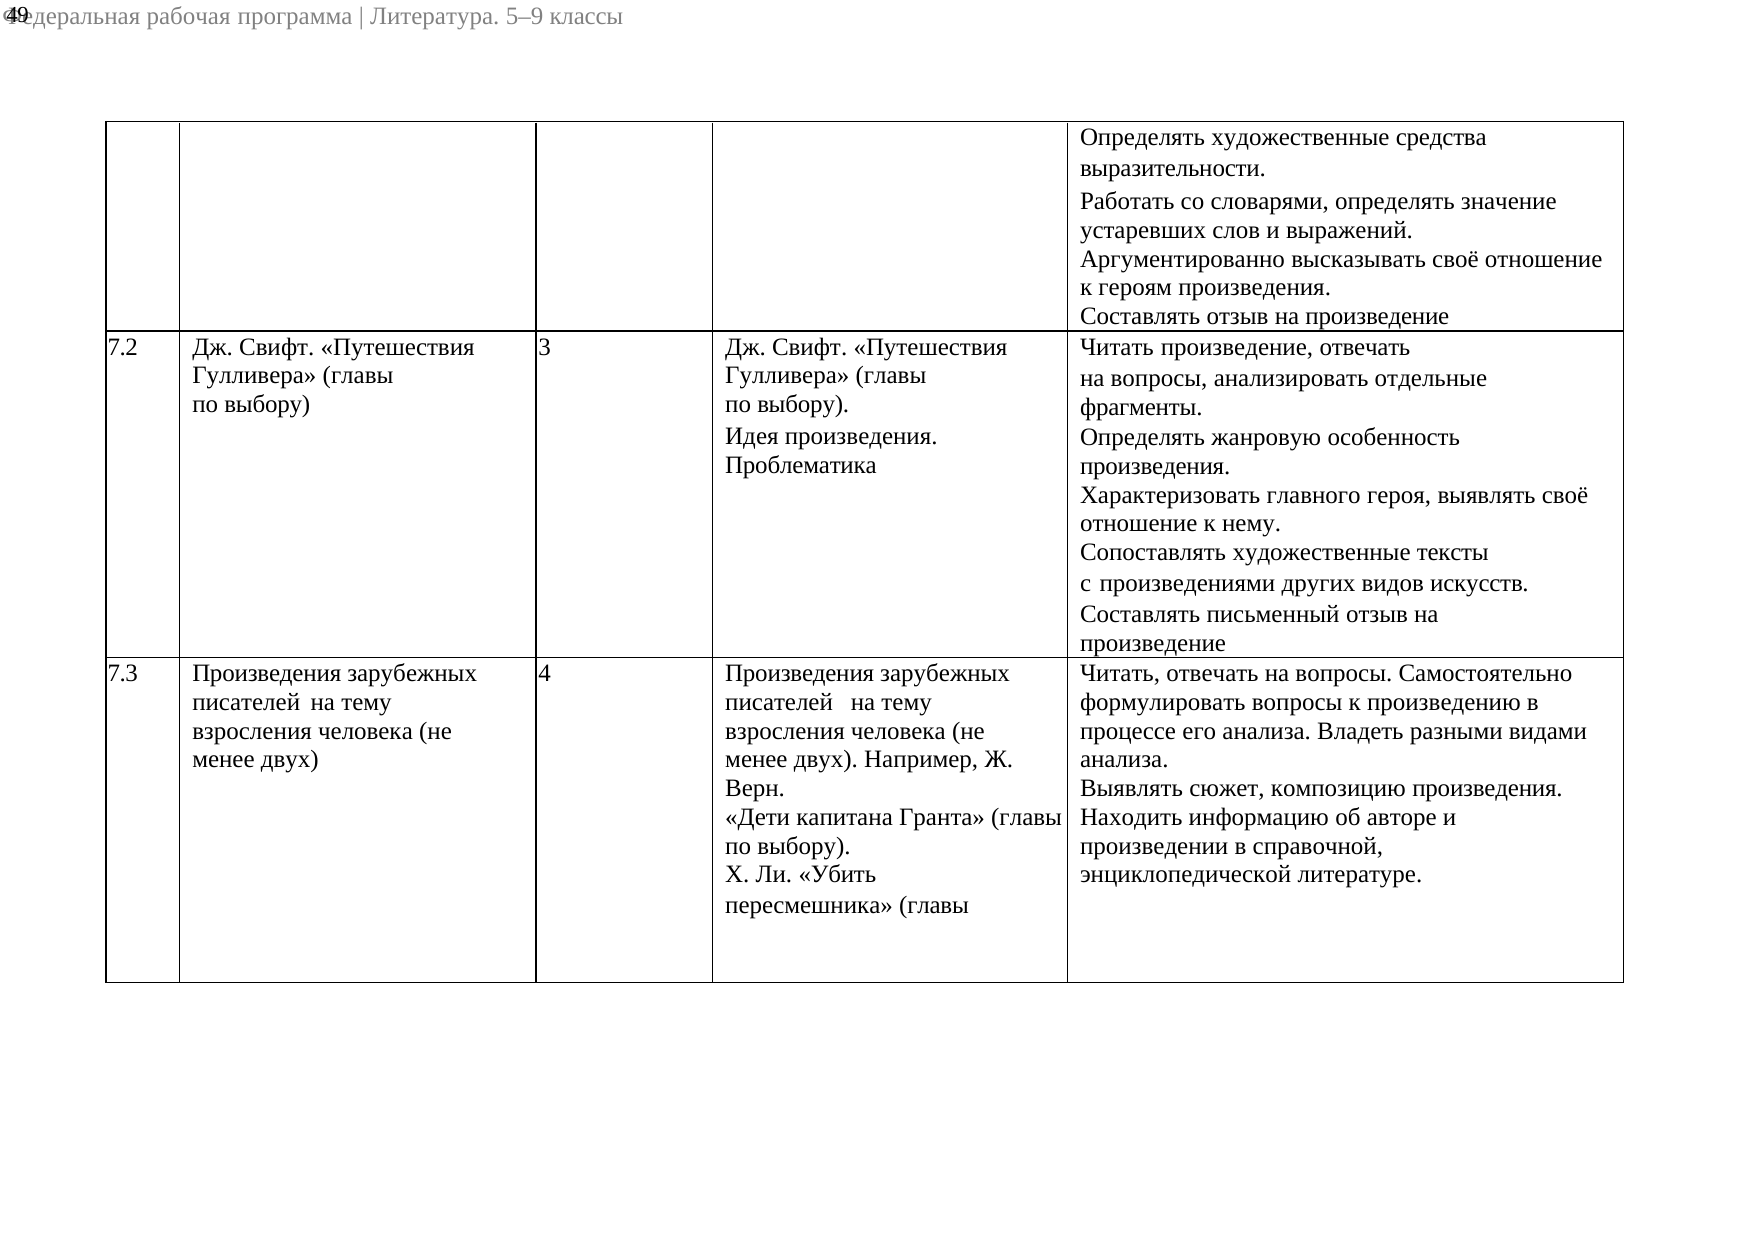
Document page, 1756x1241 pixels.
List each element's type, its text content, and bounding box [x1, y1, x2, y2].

table_header Определять художественные средства выразительности. Работать со словарями, определять значение устаревших слов и выражений. Аргументированно высказывать своё отношение к героям произведения. Составлять отзыв на произведение [1068, 122, 1623, 330]
table_header [713, 122, 1067, 330]
table_cell Произведения зарубежных писателей на тему взросления человека (не менее двух). Например, Ж. Верн. «Дети капитана Гранта» (главы по выбору). Х. Ли. «Убить пересмешника» (главы [713, 658, 1067, 982]
table_cell Дж. Свифт. «Путешествия Гулливера» (главы по выбору) [180, 332, 535, 657]
table_cell Читать, отвечать на вопросы. Самостоятельно формулировать вопросы к произведению в процессе его анализа. Владеть разными видами анализа. Выявлять сюжет, композицию произведения. Находить информацию об авторе и произведении в справочной, энциклопедической литературе. [1068, 658, 1623, 982]
table_header [180, 122, 536, 330]
table_cell 7.2 [107, 332, 179, 657]
table_cell Дж. Свифт. «Путешествия Гулливера» (главы по выбору). Идея произведения. Проблематика [713, 332, 1067, 657]
table_header [537, 122, 712, 330]
table_cell Произведения зарубежных писателей на тему взросления человека (не менее двух) [180, 658, 535, 982]
table_cell Читать произведение, отвечать на вопросы, анализировать отдельные фрагменты. Определять жанровую особенность произведения. Характеризовать главного героя, выявлять своё отношение к нему. Сопоставлять художественные тексты с произведениями других видов искусств. Составлять письменный отзыв на произведение [1068, 332, 1623, 657]
table_cell 4 [537, 658, 712, 982]
table_cell 3 [537, 332, 712, 657]
table_cell 7.3 [107, 658, 179, 982]
table_header [107, 122, 179, 330]
